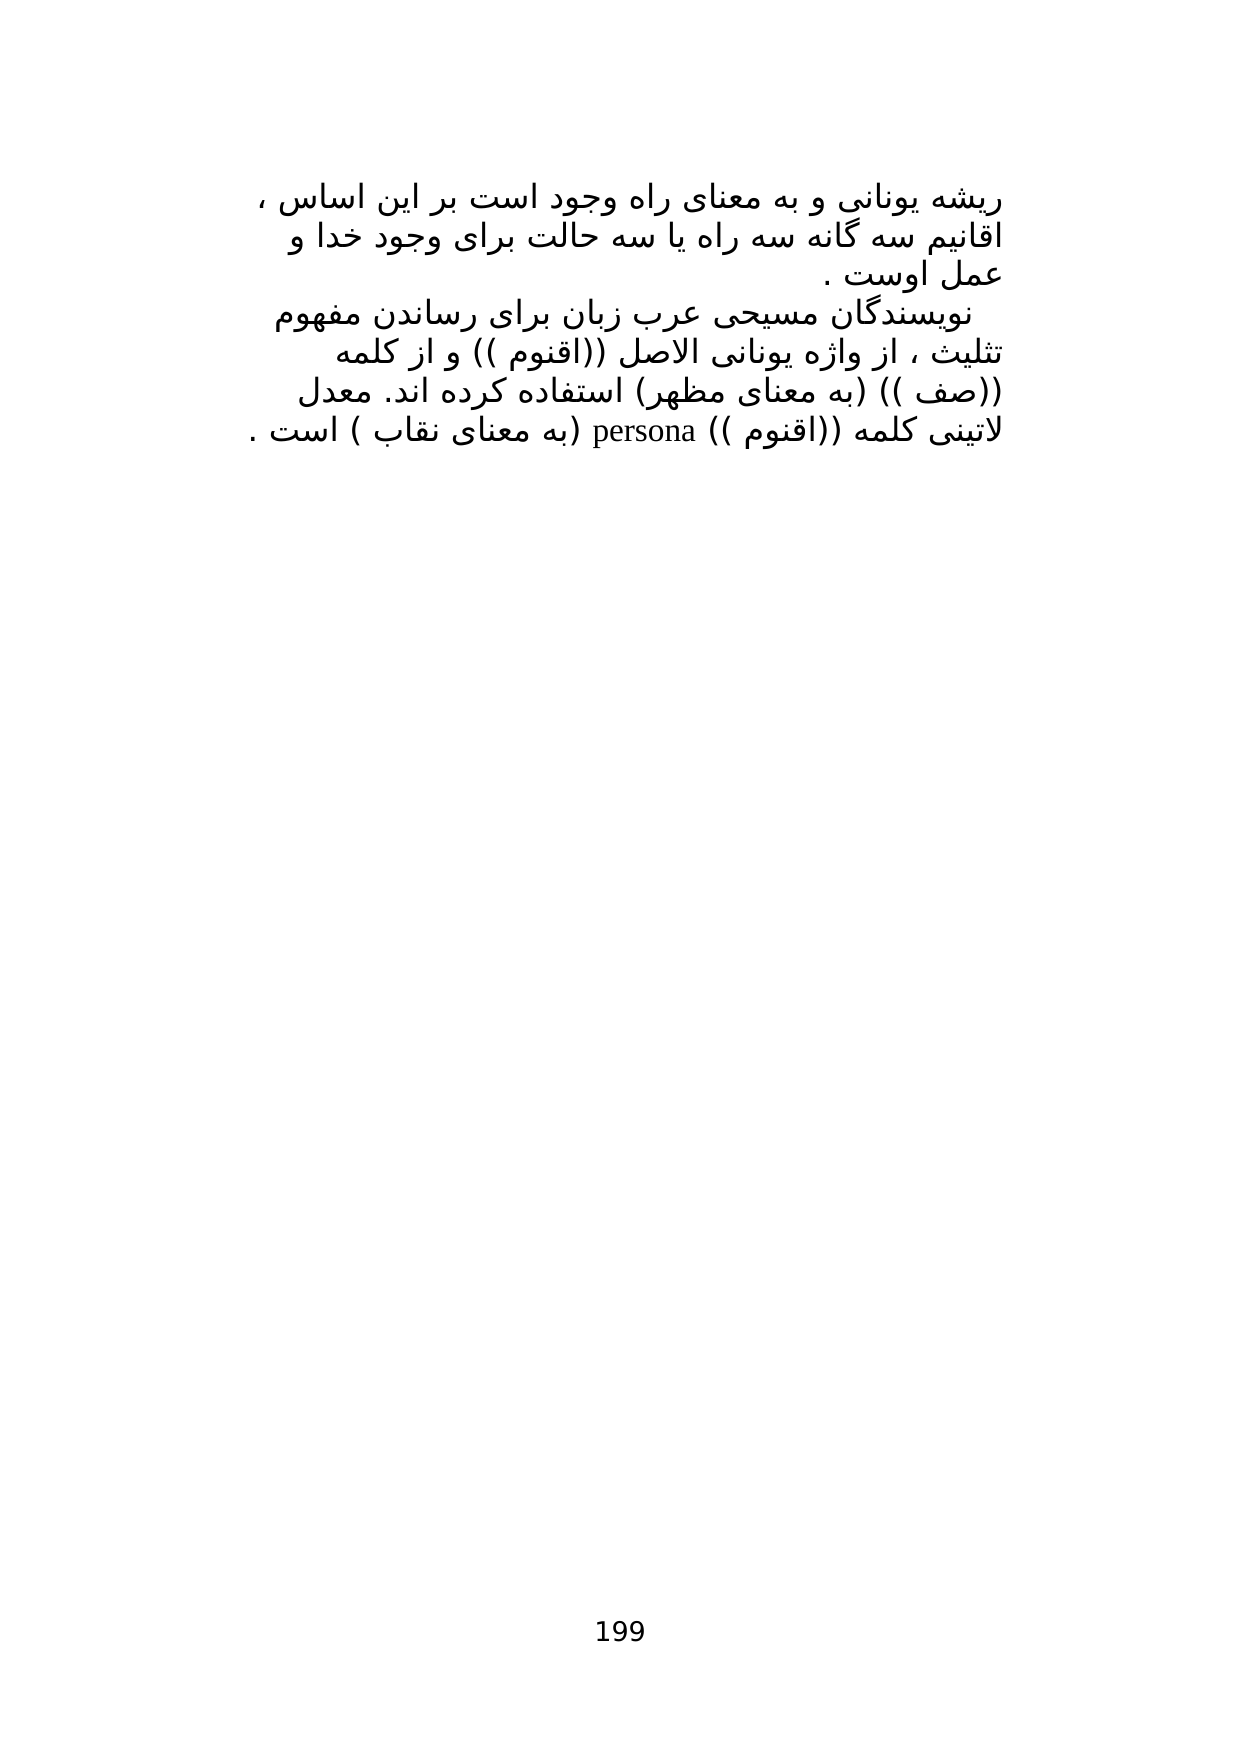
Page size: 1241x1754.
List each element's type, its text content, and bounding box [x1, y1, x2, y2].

text نويسندگان مسيحى عرب زبان براى رساندن مفهوم تثليث ، از واژه يونانى الاصل ((اقنوم )) و از كلمه ((صف )) (به معناى مظهر) استفاده كرده اند. معدل لاتينى كلمه ((اقنوم )) persona (به معناى نقاب ) است . [236, 294, 1004, 449]
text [236, 177, 1004, 294]
